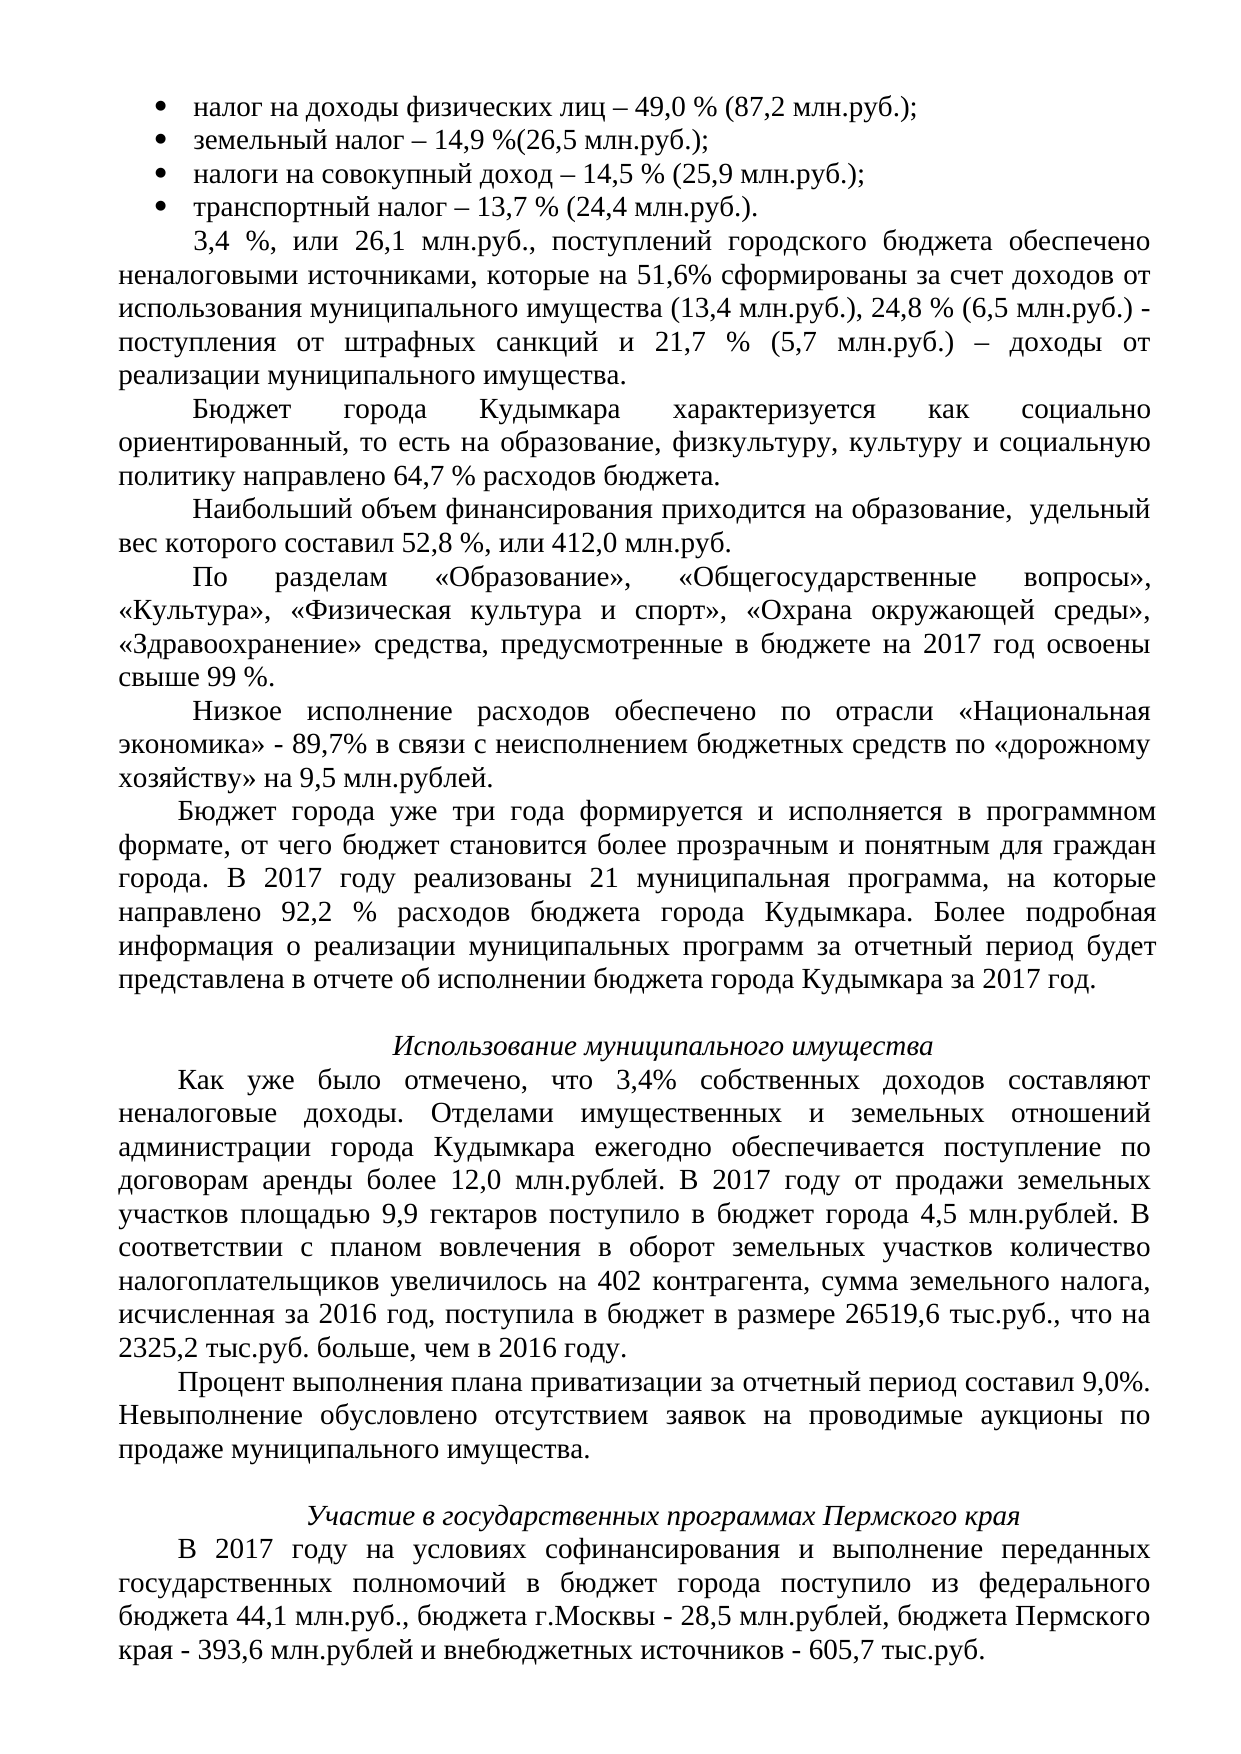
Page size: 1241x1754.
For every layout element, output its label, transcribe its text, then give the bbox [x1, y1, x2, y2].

text Наибольший объем финансирования приходится на образование, удельный вес которого составил 52,8 %, или 412,0 млн.руб. [118, 492, 1152, 559]
list земельный налог – 14,9 %(26,5 млн.руб.); [156, 122, 1152, 156]
text Низкое исполнение расходов обеспечено по отрасли «Национальная экономика» - 89,7% в связи с неисполнением бюджетных средств по «дорожному хозяйству» на 9,5 млн.рублей. [118, 693, 1152, 793]
list налог на доходы физических лиц – 49,0 % (87,2 млн.руб.); [156, 89, 1152, 122]
text 3,4 %, или 26,1 млн.руб., поступлений городского бюджета обеспечено неналоговыми источниками, которые на 51,6% сформированы за счет доходов от использования муниципального имущества (13,4 млн.руб.), 24,8 % (6,5 млн.руб.) - поступления от штрафных санкций и 21,7 % (5,7 млн.руб.) – доходы от реализации муниципального имущества. [118, 223, 1152, 391]
text Процент выполнения плана приватизации за отчетный период составил 9,0%. Невыполнение обусловлено отсутствием заявок на проводимые аукционы по продаже муниципального имущества. [118, 1364, 1152, 1464]
list налоги на совокупный доход – 14,5 % (25,9 млн.руб.); [156, 156, 1152, 189]
text Как уже было отмечено, что 3,4% собственных доходов составляют неналоговые доходы. Отделами имущественных и земельных отношений администрации города Кудымкара ежегодно обеспечивается поступление по договорам аренды более 12,0 млн.рублей. В 2017 году от продажи земельных участков площадью 9,9 гектаров поступило в бюджет города 4,5 млн.рублей. В соответствии с планом вовлечения в оборот земельных участков количество налогоплательщиков увеличилось на 402 контрагента, сумма земельного налога, исчисленная за 2016 год, поступила в бюджет в размере 26519,6 тыс.руб., что на 2325,2 тыс.руб. больше, чем в 2016 году. [118, 1062, 1152, 1364]
text В 2017 году на условиях софинансирования и выполнение переданных государственных полномочий в бюджет города поступило из федерального бюджета 44,1 млн.руб., бюджета г.Москвы - 28,5 млн.рублей, бюджета Пермского края - 393,6 млн.рублей и внебюджетных источников - 605,7 тыс.руб. [118, 1531, 1152, 1666]
text Бюджет города уже три года формируется и исполняется в программном формате, от чего бюджет становится более прозрачным и понятным для граждан города. В 2017 году реализованы 21 муниципальная программа, на которые направлено 92,2 % расходов бюджета города Кудымкара. Более подробная информация о реализации муниципальных программ за отчетный период будет представлена в отчете об исполнении бюджета города Кудымкара за 2017 год. [118, 793, 1157, 995]
text По разделам «Образование», «Общегосударственные вопросы», «Культура», «Физическая культура и спорт», «Охрана окружающей среды», «Здравоохранение» средства, предусмотренные в бюджете на 2017 год освоены свыше 99 %. [118, 559, 1152, 693]
text Использование муниципального имущества [118, 1028, 1152, 1062]
list транспортный налог – 13,7 % (24,4 млн.руб.). [156, 189, 1152, 223]
text Бюджет города Кудымкара характеризуется как социально ориентированный, то есть на образование, физкультуру, культуру и социальную политику направлено 64,7 % расходов бюджета. [118, 391, 1152, 492]
text Участие в государственных программах Пермского края [118, 1498, 1152, 1531]
